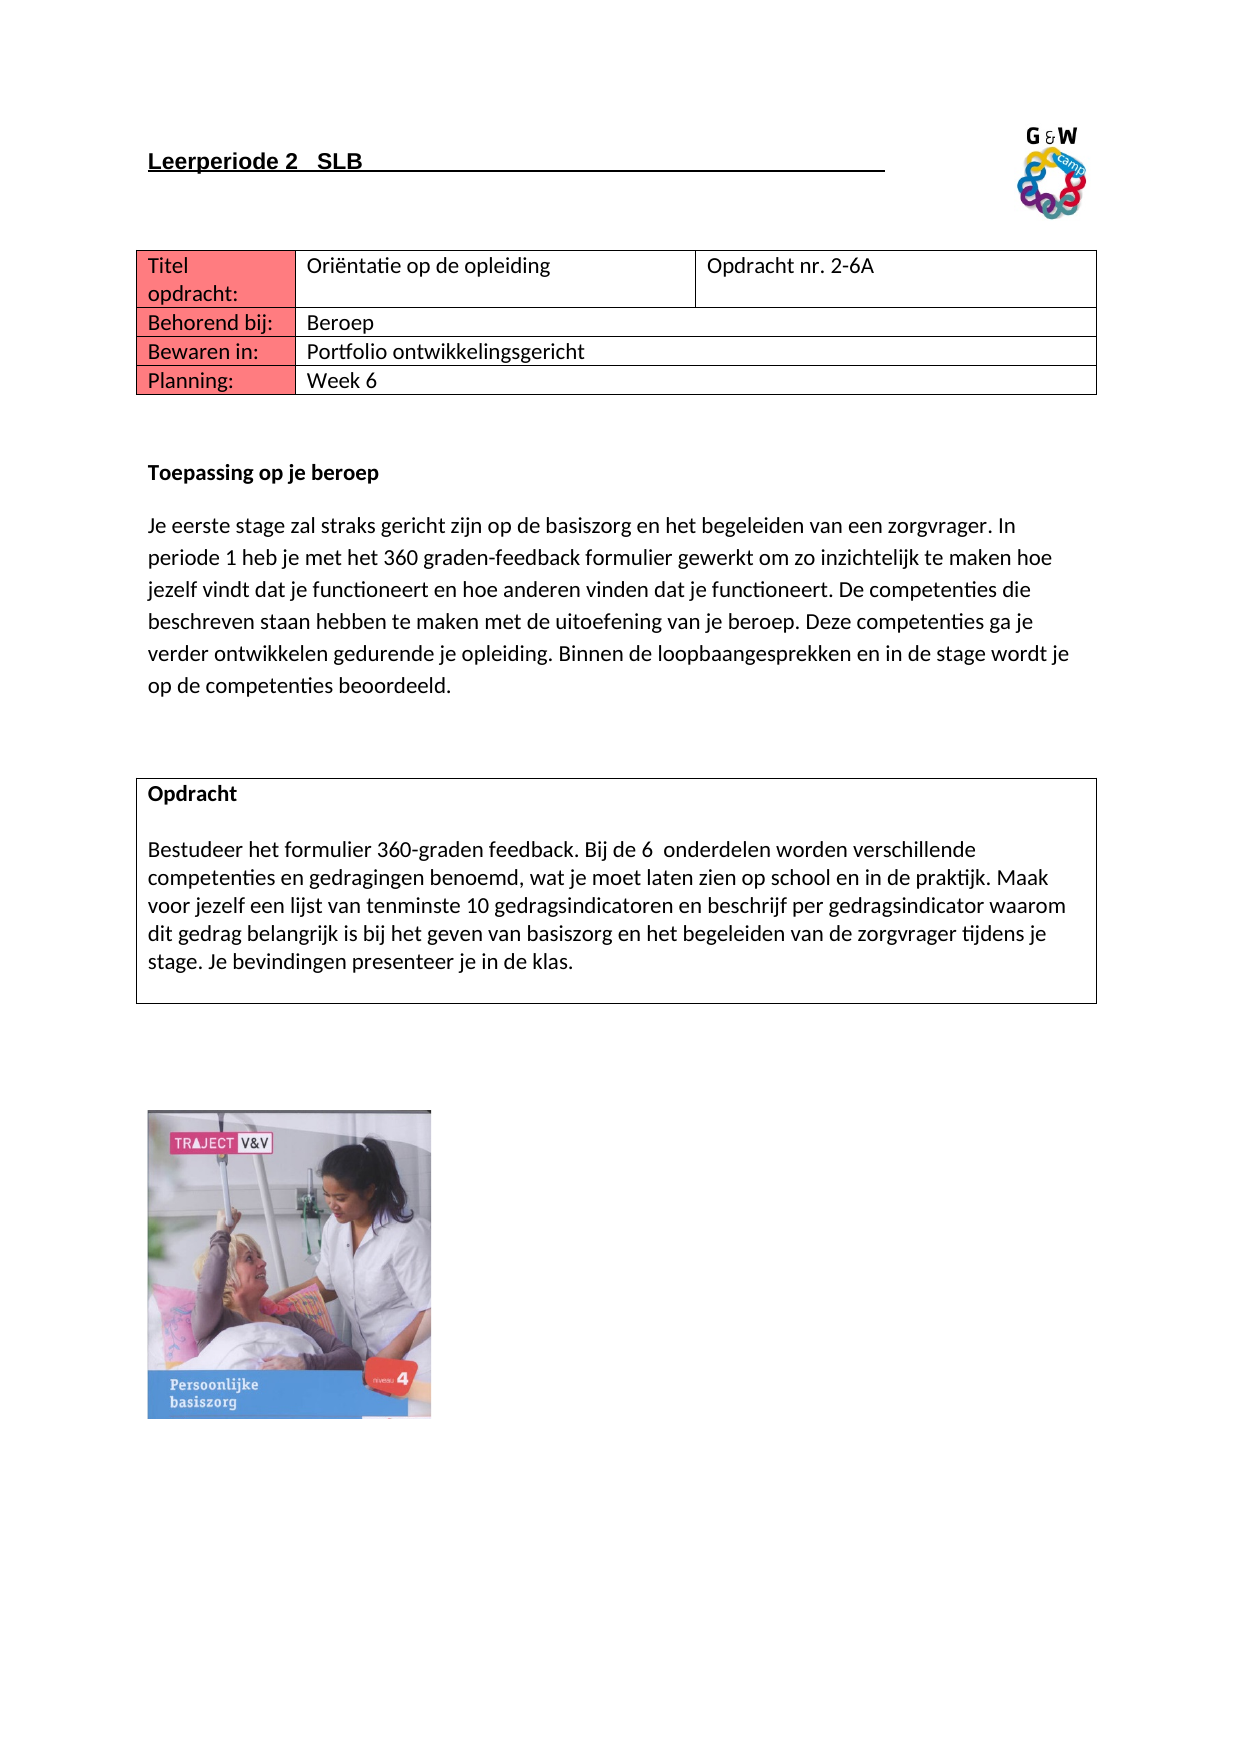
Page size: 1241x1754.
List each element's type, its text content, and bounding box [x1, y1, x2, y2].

table_header Opdracht Bestudeer het formulier 360-graden feedback. Bij de 6 onderdelen worden verschillende competenties en gedragingen benoemd, wat je moet laten zien op school en in de praktijk. Maak voor jezelf een lijst van tenminste 10 gedragsindicatoren en beschrijf per gedragsindicator waarom dit gedrag belangrijk is bij het geven van basiszorg en het begeleiden van de zorgvrager tijdens je stage. Je bevindingen presenteer je in de klas. [137, 779, 1096, 1003]
table_header Oriëntatie op de opleiding [296, 251, 695, 307]
table_header Opdracht nr. 2-6A [696, 251, 1096, 307]
table_cell Bewaren in: [137, 337, 295, 365]
table_cell Portfolio ontwikkelingsgericht [296, 337, 1096, 365]
picture [1014, 174, 1091, 221]
table_cell Week 6 [296, 366, 1096, 394]
table_header Titel opdracht: [137, 251, 295, 307]
table_cell Planning: [137, 366, 295, 394]
table_cell Behorend bij: [137, 308, 295, 336]
text Je eerste stage zal straks gericht zijn op de basiszorg en het begeleiden van een zorgvrager. In periode 1 heb je met het 360 graden-feedback formulier gewerkt om zo inzichtelijk te maken hoe jezelf vindt dat je functioneert en hoe anderen vinden dat je functioneert. De competenties die beschreven staan hebben te maken met de uitoefening van je beroep. Deze competenties ga je verder ontwikkelen gedurende je opleiding. Binnen de loopbaangesprekken en in de stage wordt je op de competenties beoordeeld. [148, 511, 1093, 700]
table_cell Beroep [296, 308, 1096, 336]
picture [147, 1110, 432, 1419]
text Leerperiode 2 SLB [148, 148, 1093, 174]
text Toepassing op je beroep [148, 395, 1093, 486]
picture [1014, 123, 1091, 148]
